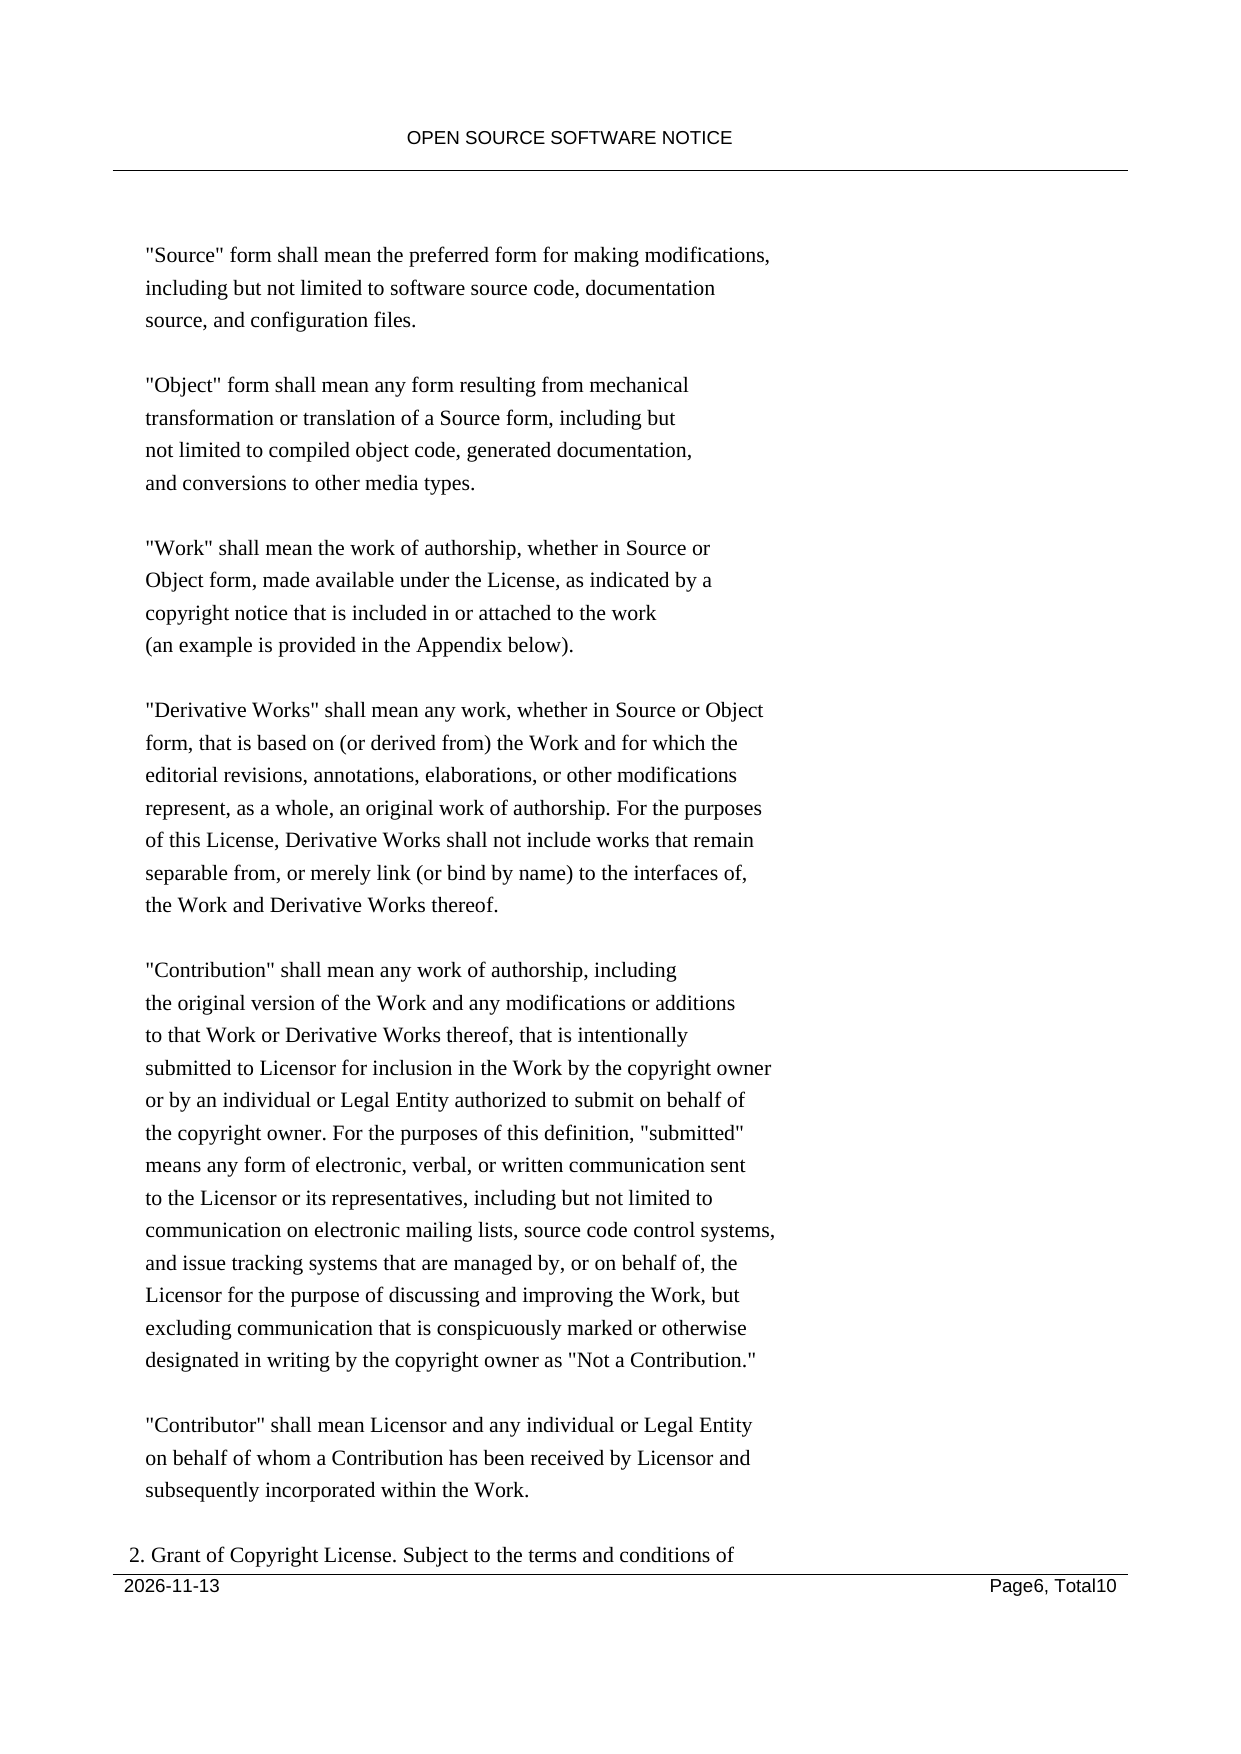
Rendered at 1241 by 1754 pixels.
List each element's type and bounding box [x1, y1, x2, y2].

text [112, 206, 1128, 1571]
